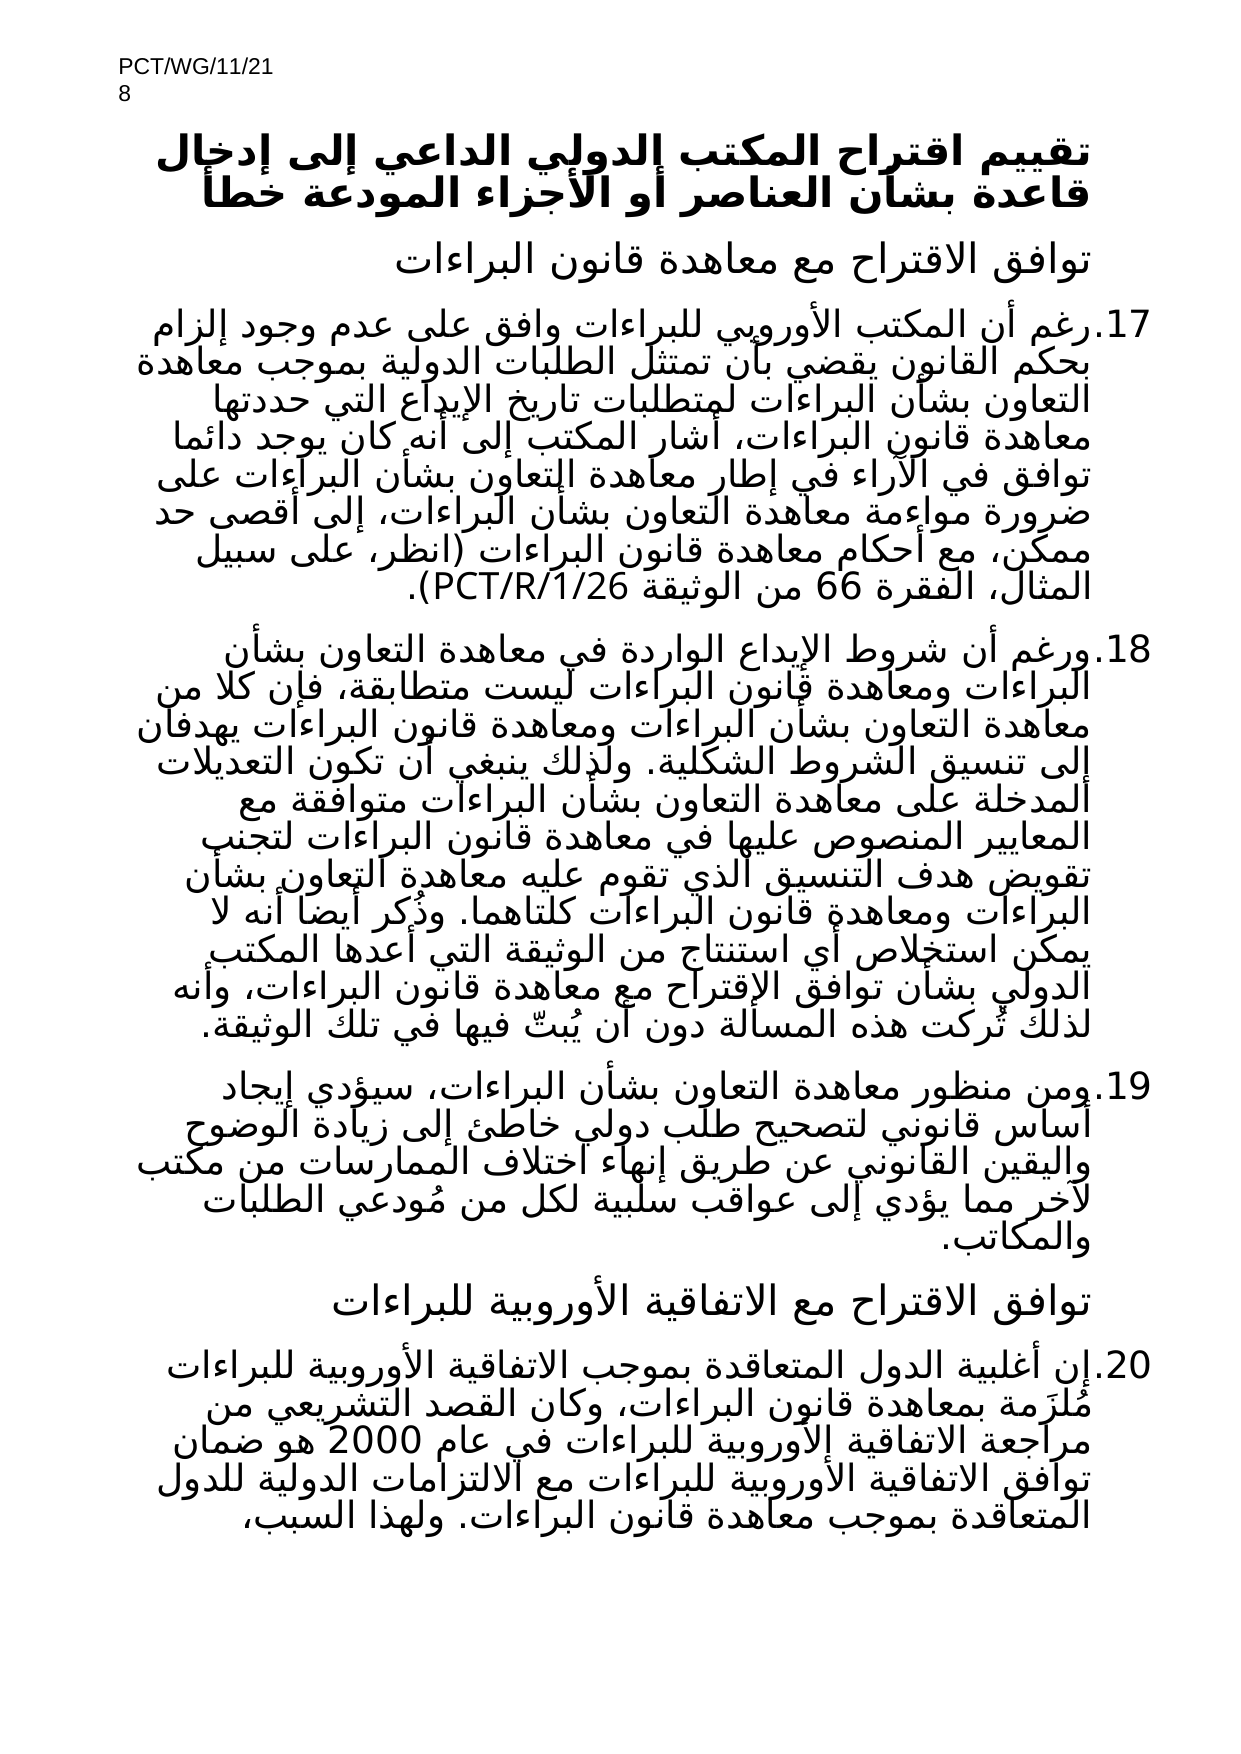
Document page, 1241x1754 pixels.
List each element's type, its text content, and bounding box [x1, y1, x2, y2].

subtitle تقييم اقتراح المكتب الدولي الداعي إلى إدخال قاعدة بشأن العناصر أو الأجزاء المودعة خطأ [118, 132, 1092, 216]
subtitle توافق الاقتراح مع الاتفاقية الأوروبية للبراءات [118, 1282, 1092, 1324]
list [118, 1349, 1093, 1536]
list رغم أن المكتب الأوروبي للبراءات وافق على عدم وجود إلزام بحكم القانون يقضي بأن تمتثل الطلبات الدولية بموجب معاهدة التعاون بشأن البراءات لمتطلبات تاريخ الإيداع التي حددتها معاهدة قانون البراءات، أشار المكتب إلى أنه كان يوجد دائما توافق في الآراء في إطار معاهدة التعاون بشأن البراءات على ضرورة مواءمة معاهدة التعاون بشأن البراءات، إلى أقصى حد ممكن، مع أحكام معاهدة قانون البراءات (انظر، على سبيل المثال، الفقرة 66 من الوثيقة PCT/R/1/26). [118, 307, 1093, 607]
list ورغم أن شروط الإيداع الواردة في معاهدة التعاون بشأن البراءات ومعاهدة قانون البراءات ليست متطابقة، فإن كلا من معاهدة التعاون بشأن البراءات ومعاهدة قانون البراءات يهدفان إلى تنسيق الشروط الشكلية. ولذلك ينبغي أن تكون التعديلات المدخلة على معاهدة التعاون بشأن البراءات متوافقة مع المعايير المنصوص عليها في معاهدة قانون البراءات لتجنب تقويض هدف التنسيق الذي تقوم عليه معاهدة التعاون بشأن البراءات ومعاهدة قانون البراءات كلتاهما. وذُكر أيضا أنه لا يمكن استخلاص أي استنتاج من الوثيقة التي أعدها المكتب الدولي بشأن توافق الاقتراح مع معاهدة قانون البراءات، وأنه لذلك تُركت هذه المسألة دون أن يُبتّ فيها في تلك الوثيقة. [118, 632, 1093, 1045]
subtitle توافق الاقتراح مع معاهدة قانون البراءات [483, 241, 1092, 282]
list ومن منظور معاهدة التعاون بشأن البراءات، سيؤدي إيجاد أساس قانوني لتصحيح طلب دولي خاطئ إلى زيادة الوضوح واليقين القانوني عن طريق إنهاء اختلاف الممارسات من مكتب لآخر مما يؤدي إلى عواقب سلبية لكل من مُودعي الطلبات والمكاتب. [118, 1070, 1093, 1257]
subtitle توافق الاقتراح مع معاهدة قانون البراءات [118, 241, 516, 282]
